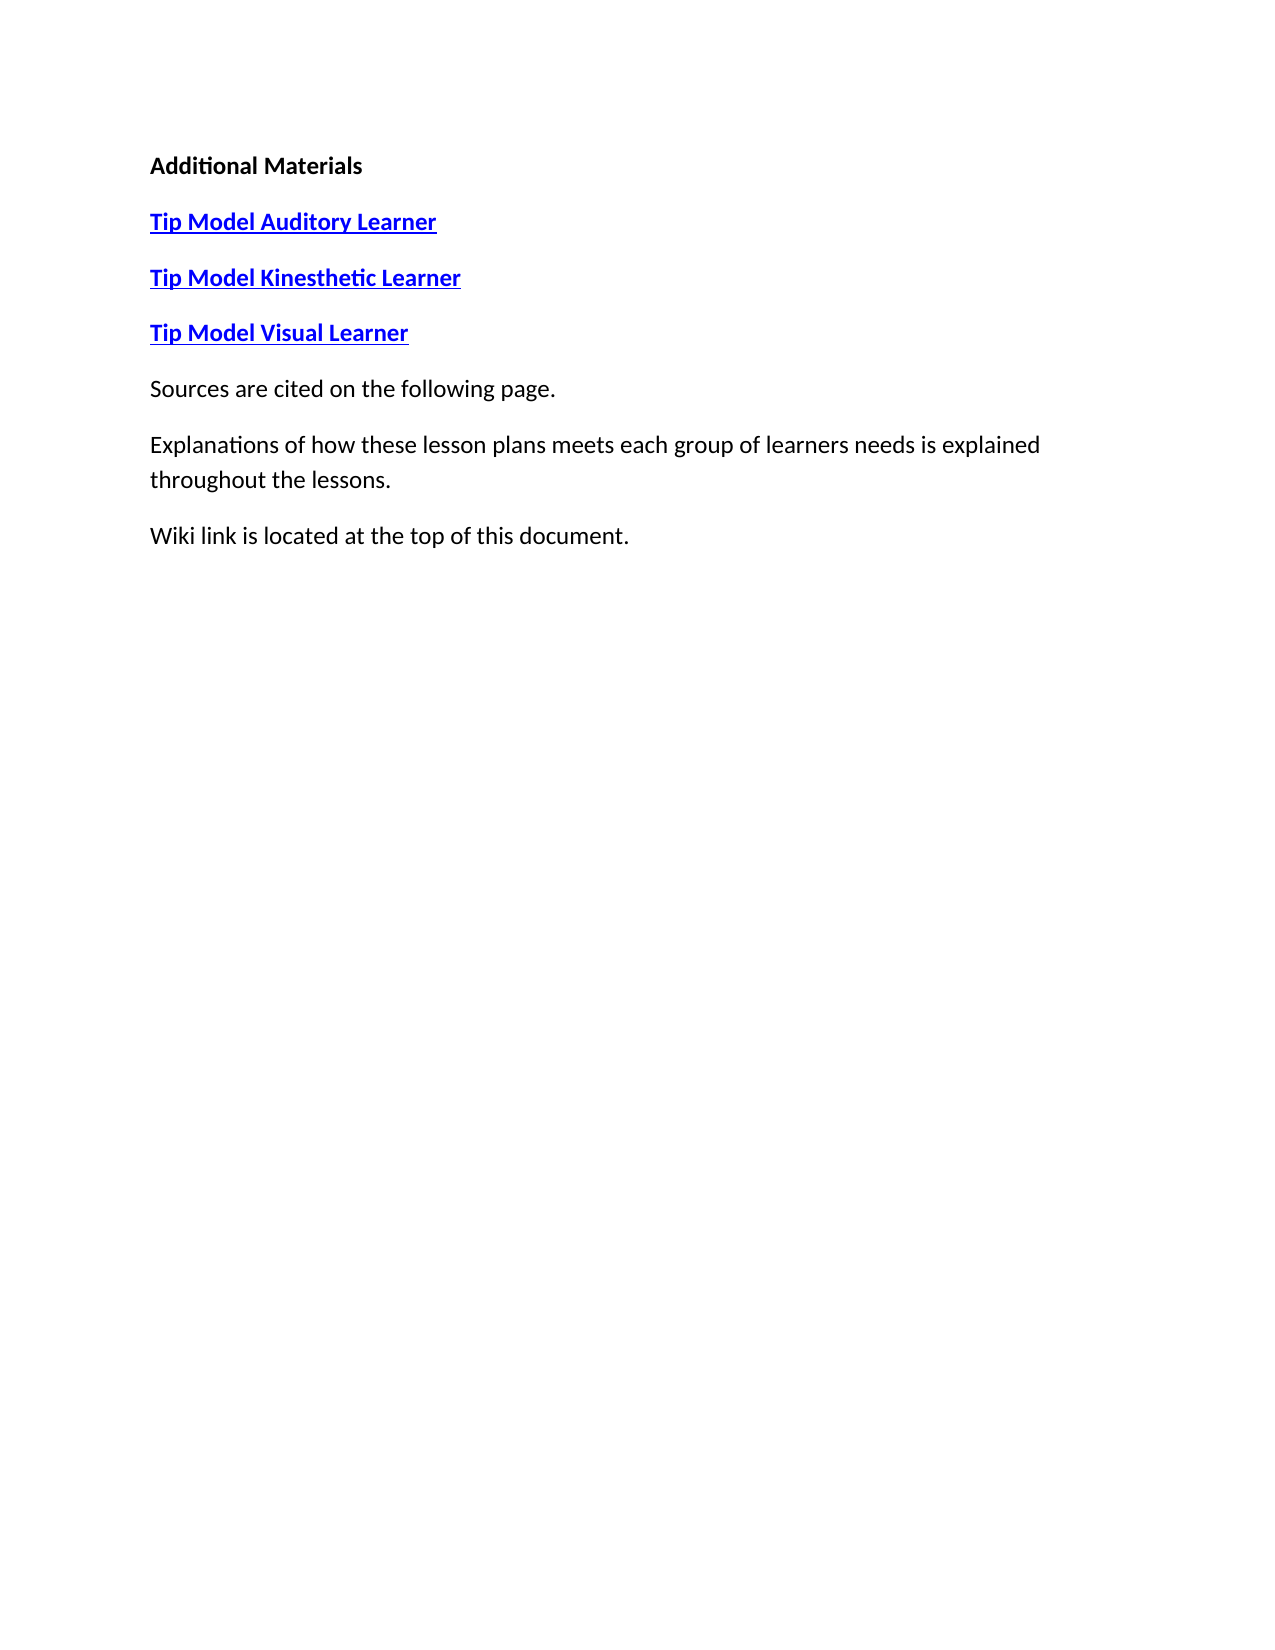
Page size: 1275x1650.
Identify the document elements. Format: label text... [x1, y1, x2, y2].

text Sources are cited on the following page. [150, 373, 1125, 404]
text Wiki link is located at the top of this document. [150, 520, 1125, 551]
text Explanations of how these lesson plans meets each group of learners needs is explained throughout the lessons. [150, 429, 1125, 495]
text Additional Materials [150, 150, 1125, 181]
text Tip Model Kinesthetic Learner [150, 262, 1125, 292]
text Tip Model Visual Learner [150, 317, 1125, 348]
text Tip Model Auditory Learner [150, 206, 1125, 236]
